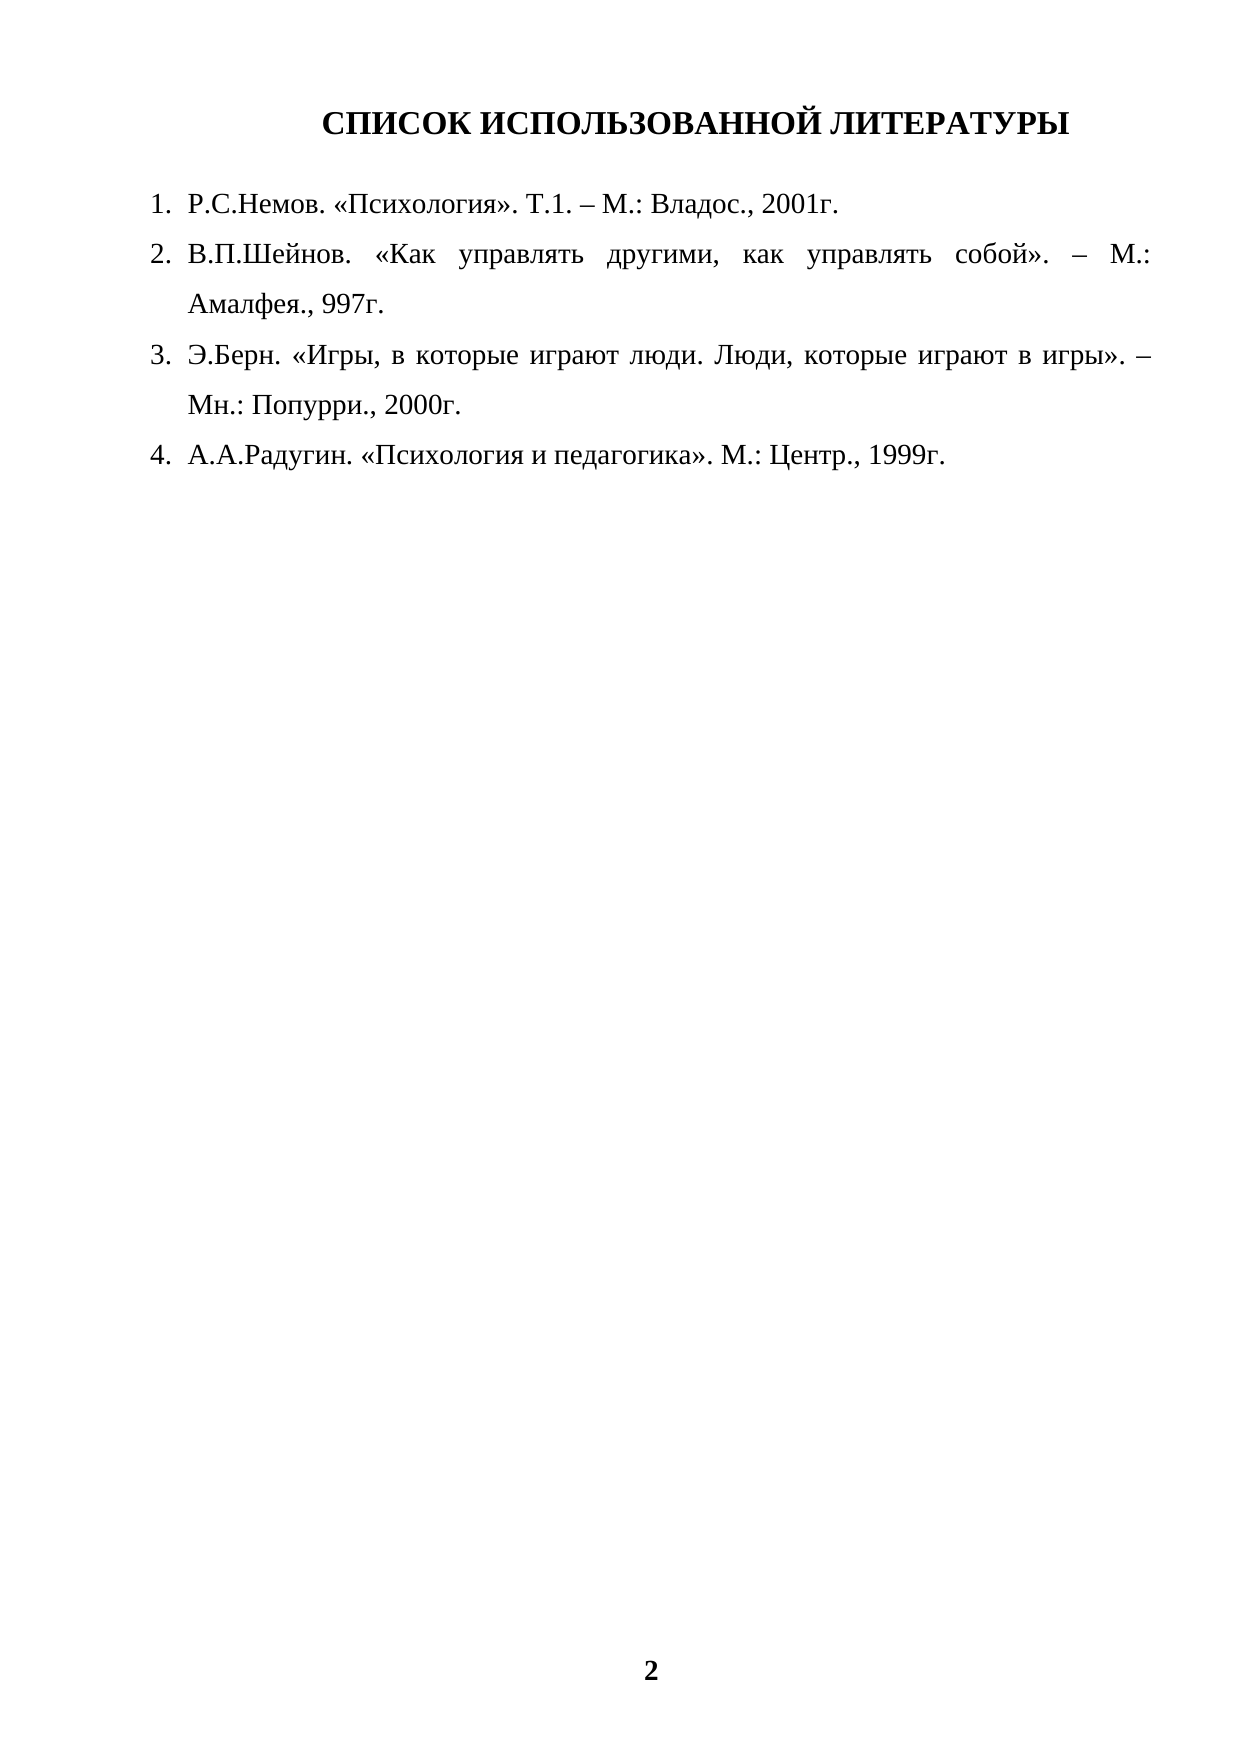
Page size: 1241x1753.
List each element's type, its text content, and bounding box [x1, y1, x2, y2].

list Р.С.Немов. «Психология». Т.1. – М.: Владос., 2001г. [150, 186, 1152, 219]
text СПИСОК ИСПОЛЬЗОВАННОЙ ЛИТЕРАТУРЫ [150, 103, 1152, 142]
list Э.Берн. «Игры, в которые играют люди. Люди, которые играют в игры». – Мн.: Попурри., 2000г. [150, 337, 1152, 421]
list А.А.Радугин. «Психология и педагогика». М.: Центр., 1999г. [150, 437, 1152, 471]
list В.П.Шейнов. «Как управлять другими, как управлять собой». – М.: Амалфея., 997г. [150, 236, 1152, 320]
